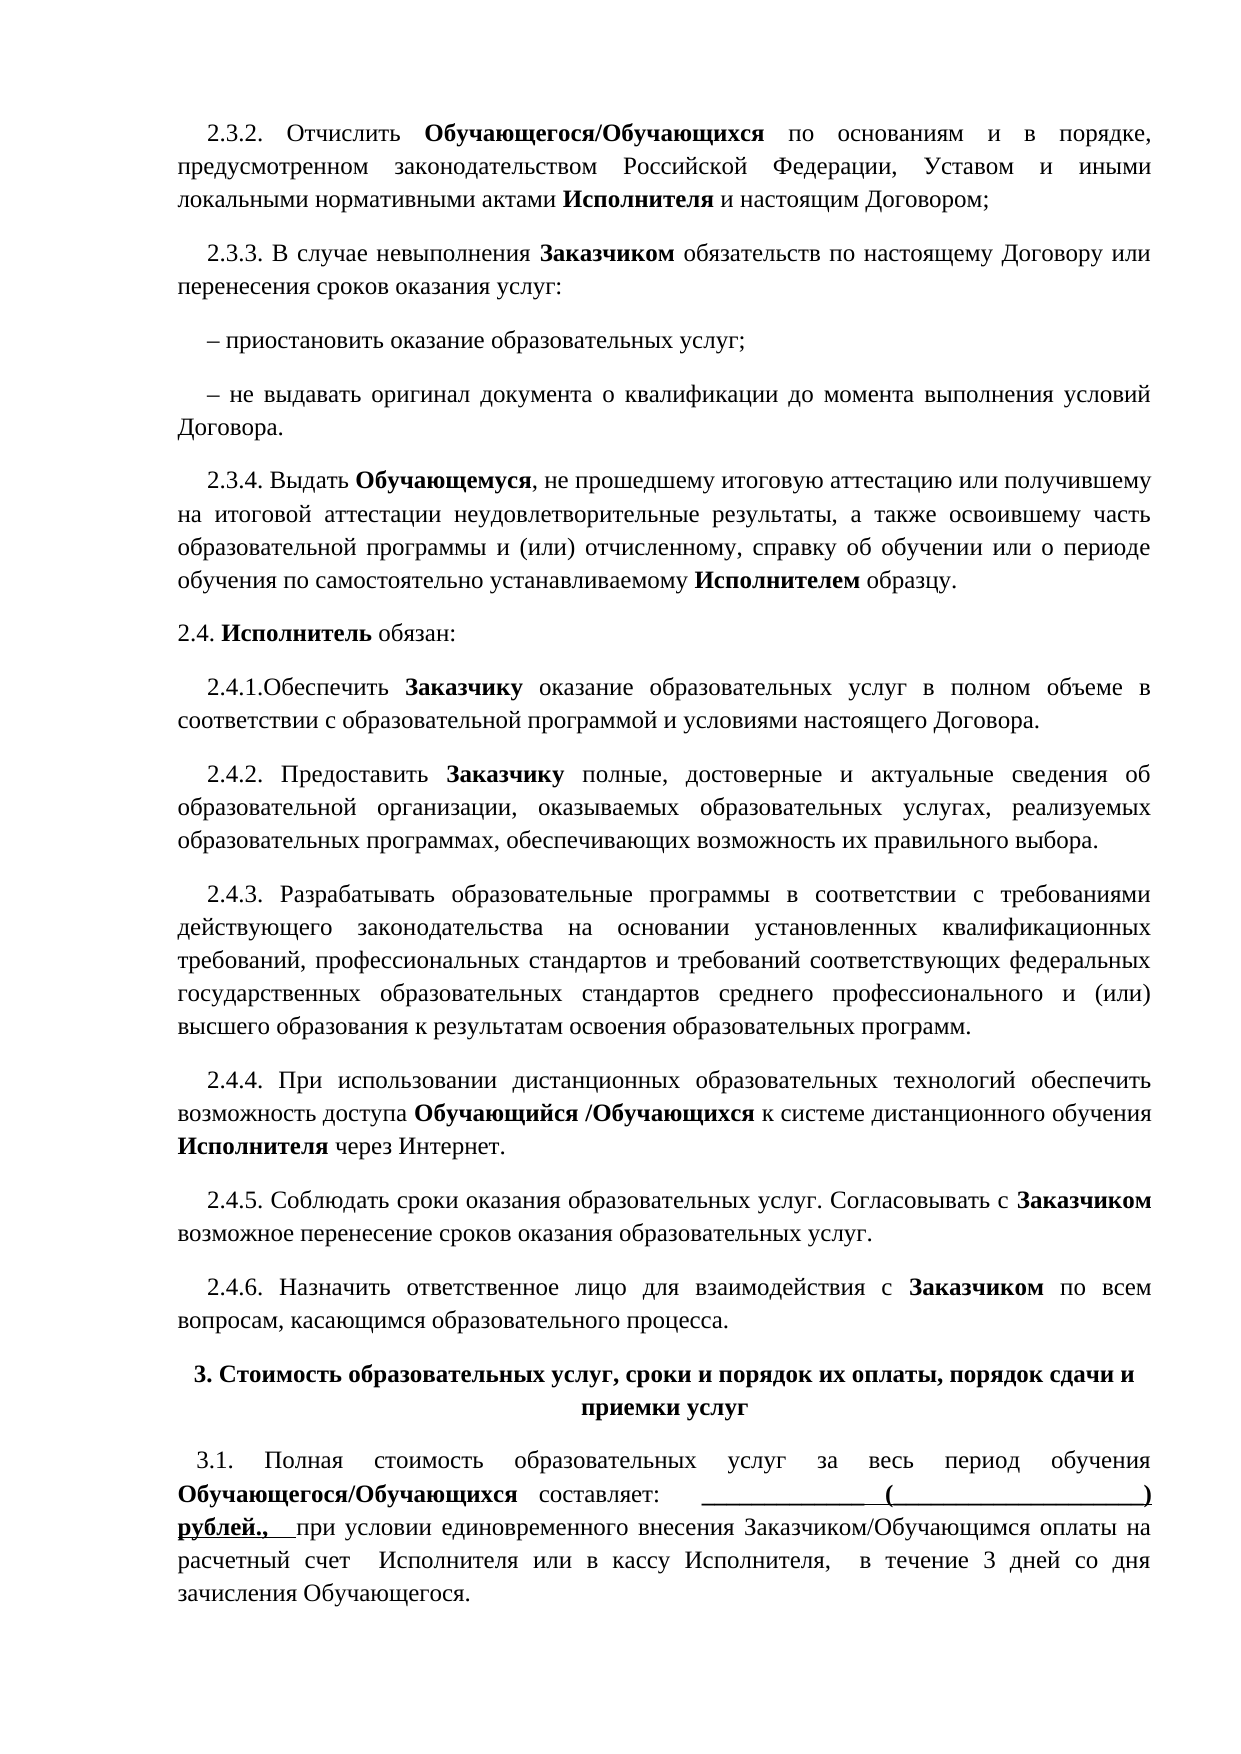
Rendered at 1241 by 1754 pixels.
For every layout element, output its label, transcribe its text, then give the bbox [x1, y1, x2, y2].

text 2.4.1.Обеспечить Заказчику оказание образовательных услуг в полном объеме в соответствии с образовательной программой и условиями настоящего Договора. [177, 672, 1152, 734]
text 2.4.4. При использовании дистанционных образовательных технологий обеспечить возможность доступа Обучающийся /Обучающихся к системе дистанционного обучения Исполнителя через Интернет. [177, 1065, 1152, 1160]
text 2.4.2. Предоставить Заказчику полные, достоверные и актуальные сведения об образовательной организации, оказываемых образовательных услугах, реализуемых образовательных программах, обеспечивающих возможность их правильного выбора. [177, 759, 1152, 854]
text 2.4.6. Назначить ответственное лицо для взаимодействия с Заказчиком по всем вопросам, касающимся образовательного процесса. [177, 1272, 1152, 1334]
text 3. Стоимость образовательных услуг, сроки и порядок их оплаты, порядок сдачи и приемки услуг [177, 1359, 1152, 1421]
text – не выдавать оригинал документа о квалификации до момента выполнения условий Договора. [177, 379, 1152, 441]
text 2.3.3. В случае невыполнения Заказчиком обязательств по настоящему Договору или перенесения сроков оказания услуг: [177, 238, 1152, 300]
text 3.1. Полная стоимость образовательных услуг за весь период обучения Обучающегося/Обучающихся составляет: _____________ (____________________) рублей., при условии единовременного внесения Заказчиком/Обучающимся оплаты на расчетный счет Исполнителя или в кассу Исполнителя, в течение 3 дней со дня зачисления Обучающегося. [177, 1446, 1152, 1606]
text 2.4. Исполнитель обязан: [177, 618, 1152, 647]
text 2.4.5. Соблюдать сроки оказания образовательных услуг. Согласовывать с Заказчиком возможное перенесение сроков оказания образовательных услуг. [177, 1185, 1152, 1247]
text – приостановить оказание образовательных услуг; [177, 325, 1152, 354]
text 2.3.2. Отчислить Обучающегося/Обучающихся по основаниям и в порядке, предусмотренном законодательством Российской Федерации, Уставом и иными локальными нормативными актами Исполнителя и настоящим Договором; [177, 118, 1152, 213]
text 2.3.4. Выдать Обучающемуся, не прошедшему итоговую аттестацию или получившему на итоговой аттестации неудовлетворительные результаты, а также освоившему часть образовательной программы и (или) отчисленному, справку об обучении или о периоде обучения по самостоятельно устанавливаемому Исполнителем образцу. [177, 466, 1152, 593]
text 2.4.3. Разрабатывать образовательные программы в соответствии с требованиями действующего законодательства на основании установленных квалификационных требований, профессиональных стандартов и требований соответствующих федеральных государственных образовательных стандартов среднего профессионального и (или) высшего образования к результатам освоения образовательных программ. [177, 879, 1152, 1040]
